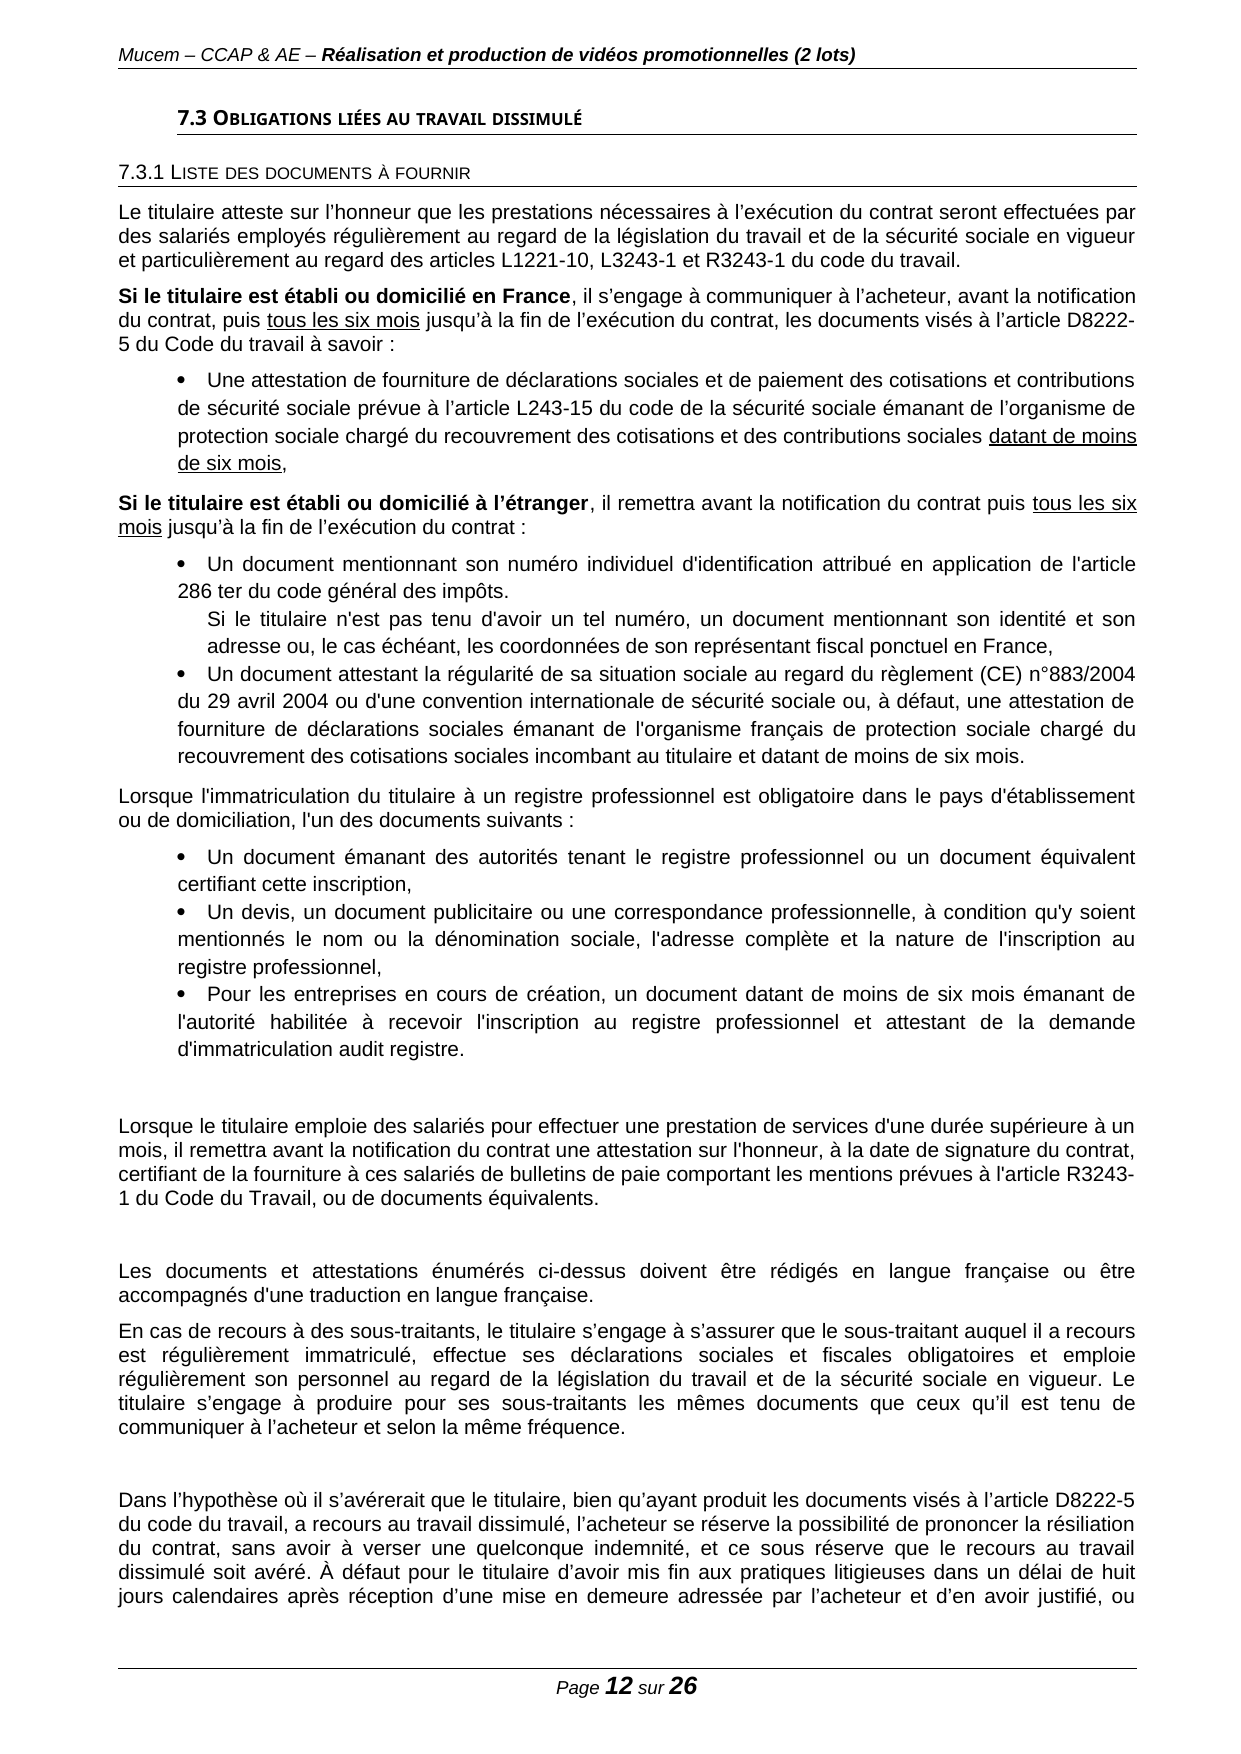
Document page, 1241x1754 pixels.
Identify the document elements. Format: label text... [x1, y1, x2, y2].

list Une attestation de fourniture de déclarations sociales et de paiement des cotisations et contributions de sécurité sociale prévue à l’article L243-15 du code de la sécurité sociale émanant de l’organisme de protection sociale chargé du recouvrement des cotisations et des contributions sociales datant de moins de six mois, [177, 368, 1137, 475]
list Un document mentionnant son numéro individuel d'identification attribué en application de l'article 286 ter du code général des impôts. [177, 551, 1137, 603]
list Pour les entreprises en cours de création, un document datant de moins de six mois émanant de l'autorité habilitée à recevoir l'inscription au registre professionnel et attestant de la demande d'immatriculation audit registre. [177, 982, 1137, 1061]
text Si le titulaire est établi ou domicilié en France, il s’engage à communiquer à l’acheteur, avant la notification du contrat, puis tous les six mois jusqu’à la fin de l’exécution du contrat, les documents visés à l’article D8222-5 du Code du travail à savoir : [118, 284, 1137, 356]
list Un devis, un document publicitaire ou une correspondance professionnelle, à condition qu'y soient mentionnés le nom ou la dénomination sociale, l'adresse complète et la nature de l'inscription au registre professionnel, [177, 899, 1137, 979]
text Si le titulaire est établi ou domicilié à l’étranger, il remettra avant la notification du contrat puis tous les six mois jusqu’à la fin de l’exécution du contrat : [118, 491, 1137, 539]
text Les documents et attestations énumérés ci-dessus doivent être rédigés en langue française ou être accompagnés d'une traduction en langue française. [118, 1258, 1137, 1306]
subtitle Obligations liées au travail dissimulé [177, 103, 1137, 134]
subtitle Liste des documents à fournir [118, 160, 1137, 186]
text En cas de recours à des sous-traitants, le titulaire s’engage à s’assurer que le sous-traitant auquel il a recours est régulièrement immatriculé, effectue ses déclarations sociales et fiscales obligatoires et emploie régulièrement son personnel au regard de la législation du travail et de la sécurité sociale en vigueur. Le titulaire s’engage à produire pour ses sous-traitants les mêmes documents que ceux qu’il est tenu de communiquer à l’acheteur et selon la même fréquence. [118, 1319, 1137, 1439]
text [118, 1488, 1137, 1607]
list Un document émanant des autorités tenant le registre professionnel ou un document équivalent certifiant cette inscription, [177, 844, 1137, 896]
list Si le titulaire n'est pas tenu d'avoir un tel numéro, un document mentionnant son identité et son adresse ou, le cas échéant, les coordonnées de son représentant fiscal ponctuel en France, [207, 606, 1137, 658]
text Lorsque le titulaire emploie des salariés pour effectuer une prestation de services d'une durée supérieure à un mois, il remettra avant la notification du contrat une attestation sur l'honneur, à la date de signature du contrat, certifiant de la fourniture à ces salariés de bulletins de paie comportant les mentions prévues à l'article R3243-1 du Code du Travail, ou de documents équivalents. [118, 1114, 1137, 1209]
text Le titulaire atteste sur l’honneur que les prestations nécessaires à l’exécution du contrat seront effectuées par des salariés employés régulièrement au regard de la législation du travail et de la sécurité sociale en vigueur et particulièrement au regard des articles L1221-10, L3243-1 et R3243-1 du code du travail. [118, 199, 1137, 271]
text Lorsque l'immatriculation du titulaire à un registre professionnel est obligatoire dans le pays d'établissement ou de domiciliation, l'un des documents suivants : [118, 784, 1137, 832]
list Un document attestant la régularité de sa situation sociale au regard du règlement (CE) n°883/2004 du 29 avril 2004 ou d'une convention internationale de sécurité sociale ou, à défaut, une attestation de fourniture de déclarations sociales émanant de l'organisme français de protection sociale chargé du recouvrement des cotisations sociales incombant au titulaire et datant de moins de six mois. [177, 661, 1137, 768]
